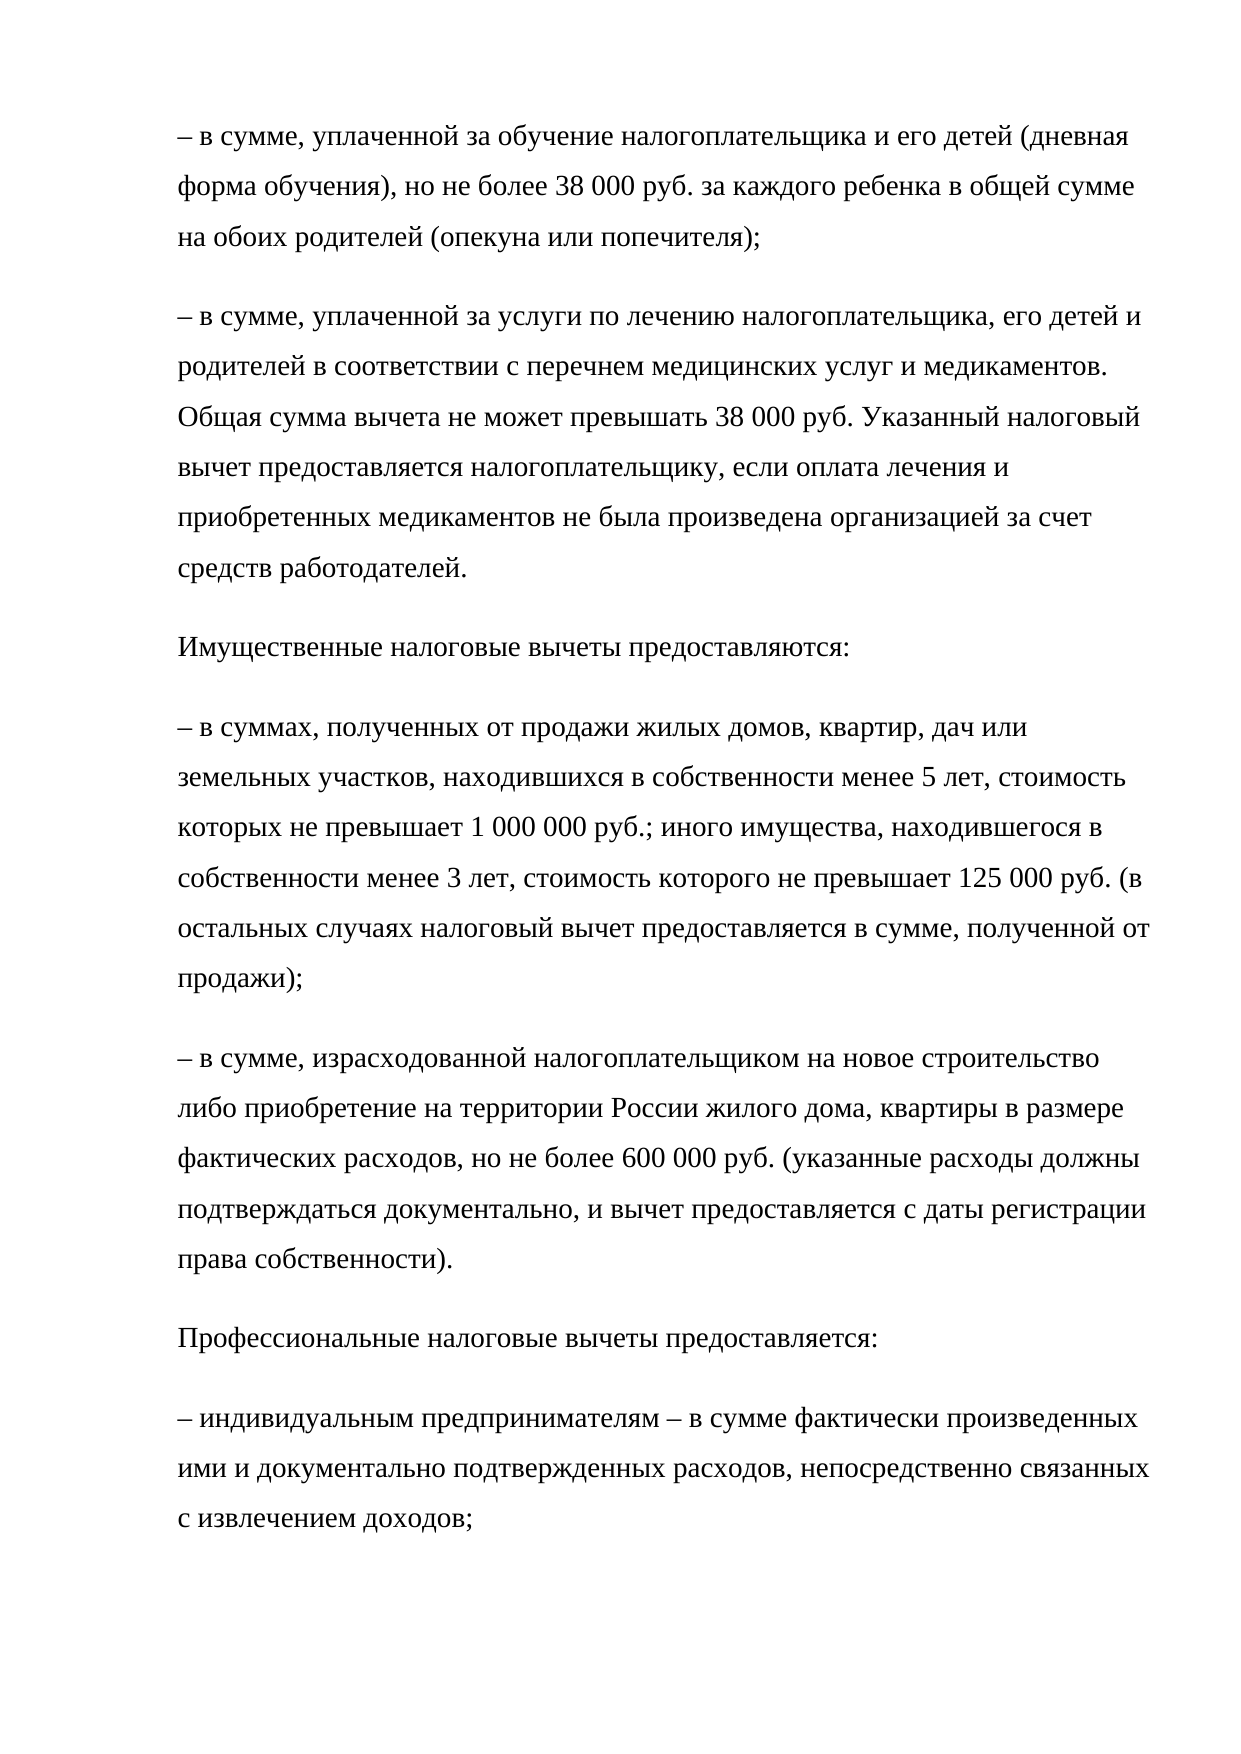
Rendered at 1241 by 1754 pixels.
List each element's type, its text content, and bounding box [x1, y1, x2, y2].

text – в суммах, полученных от продажи жилых домов, квартир, дач или земельных участков, находившихся в собственности менее 5 лет, стоимость которых не превышает 1 000 000 руб.; иного имущества, находившегося в собственности менее 3 лет, стоимость которого не превышает 125 000 руб. (в остальных случаях налоговый вычет предоставляется в сумме, полученной от продажи); [177, 709, 1152, 994]
text Профессиональные налоговые вычеты предоставляется: [177, 1321, 1152, 1354]
text – в сумме, израсходованной налогоплательщиком на новое строительство либо приобретение на территории России жилого дома, квартиры в размере фактических расходов, но не более 600 000 руб. (указанные расходы должны подтверждаться документально, и вычет предоставляется с даты регистрации права собственности). [177, 1040, 1152, 1274]
text – в сумме, уплаченной за услуги по лечению налогоплательщика, его детей и родителей в соответствии с перечнем медицинских услуг и медикаментов. Общая сумма вычета не может превышать 38 000 руб. Указанный налоговый вычет предоставляется налогоплательщику, если оплата лечения и приобретенных медикаментов не была произведена организацией за счет средств работодателей. [177, 298, 1152, 583]
text – индивидуальным предпринимателям – в сумме фактически произведенных ими и документально подтвержденных расходов, непосредственно связанных с извлечением доходов; [177, 1400, 1152, 1534]
text – в сумме, уплаченной за обучение налогоплательщика и его детей (дневная форма обучения), но не более 38 000 руб. за каждого ребенка в общей сумме на обоих родителей (опекуна или попечителя); [177, 118, 1152, 252]
text Имущественные налоговые вычеты предоставляются: [177, 629, 1152, 663]
